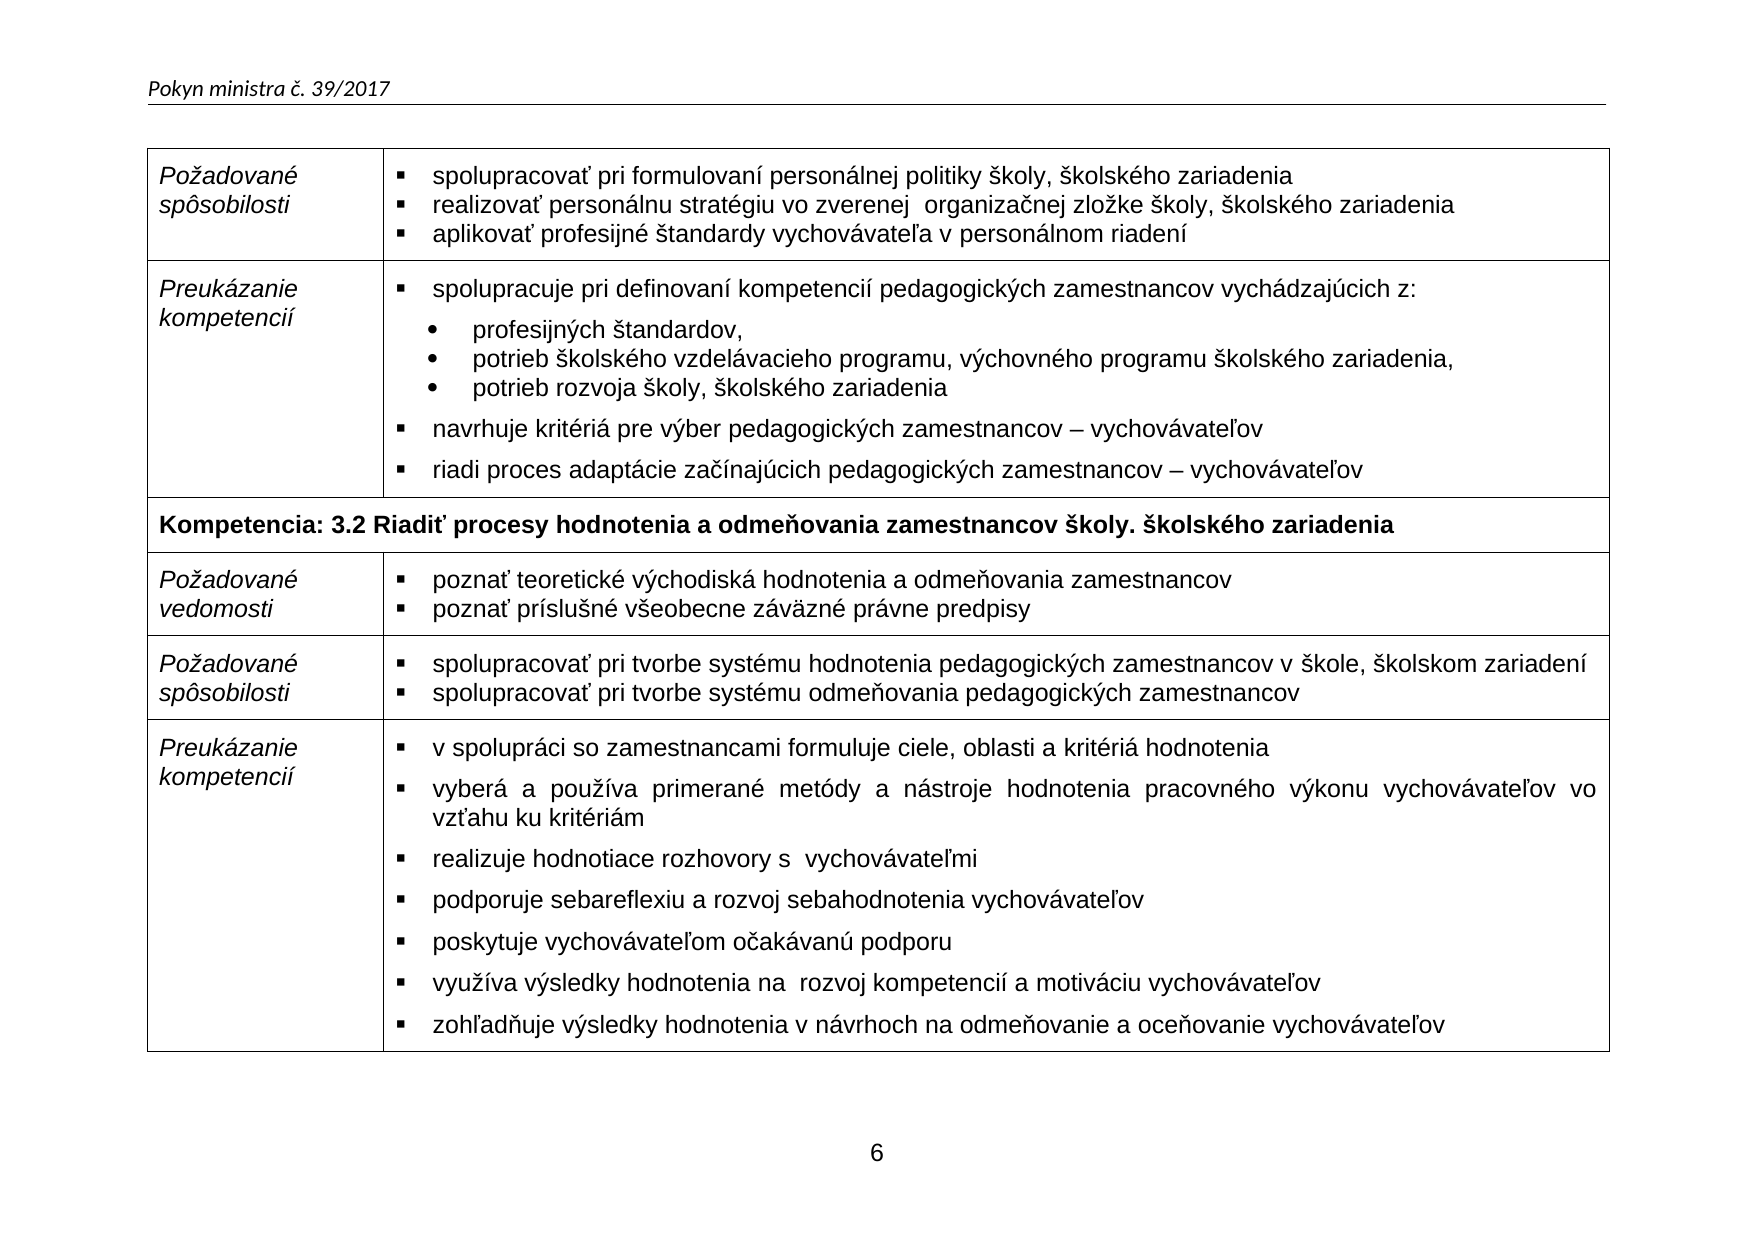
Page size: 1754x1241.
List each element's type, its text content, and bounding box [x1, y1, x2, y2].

table_cell Požadované spôsobilosti [148, 149, 383, 260]
table_cell spolupracuje pri definovaní kompetencií pedagogických zamestnancov vychádzajúcich z: profesijných štandardov, potrieb školského vzdelávacieho programu, výchovného programu školského zariadenia, potrieb rozvoja školy, školského zariadenia navrhuje kritériá pre výber pedagogických zamestnancov – vychovávateľov riadi proces adaptácie začínajúcich pedagogických zamestnancov – vychovávateľov [384, 261, 1609, 497]
table_cell poznať teoretické východiská hodnotenia a odmeňovania zamestnancov poznať príslušné všeobecne záväzné právne predpisy [384, 553, 1609, 635]
table_cell spolupracovať pri tvorbe systému hodnotenia pedagogických zamestnancov v škole, školskom zariadení spolupracovať pri tvorbe systému odmeňovania pedagogických zamestnancov [384, 636, 1609, 719]
table_cell Požadované vedomosti [148, 553, 383, 635]
table_cell v spolupráci so zamestnancami formuluje ciele, oblasti a kritériá hodnotenia vyberá a používa primerané metódy a nástroje hodnotenia pracovného výkonu vychovávateľov vo vzťahu ku kritériám realizuje hodnotiace rozhovory s vychovávateľmi podporuje sebareflexiu a rozvoj sebahodnotenia vychovávateľov poskytuje vychovávateľom očakávanú podporu využíva výsledky hodnotenia na rozvoj kompetencií a motiváciu vychovávateľov zohľadňuje výsledky hodnotenia v návrhoch na odmeňovanie a oceňovanie vychovávateľov [384, 720, 1609, 1051]
table_cell spolupracovať pri formulovaní personálnej politiky školy, školského zariadenia realizovať personálnu stratégiu vo zverenej organizačnej zložke školy, školského zariadenia aplikovať profesijné štandardy vychovávateľa v personálnom riadení [384, 149, 1609, 260]
table_cell Preukázanie kompetencií [148, 261, 383, 497]
table_cell Preukázanie kompetencií [148, 720, 383, 1051]
table_cell Požadované spôsobilosti [148, 636, 383, 719]
table_cell Kompetencia: 3.2 Riadiť procesy hodnotenia a odmeňovania zamestnancov školy. školského zariadenia [148, 498, 1609, 552]
